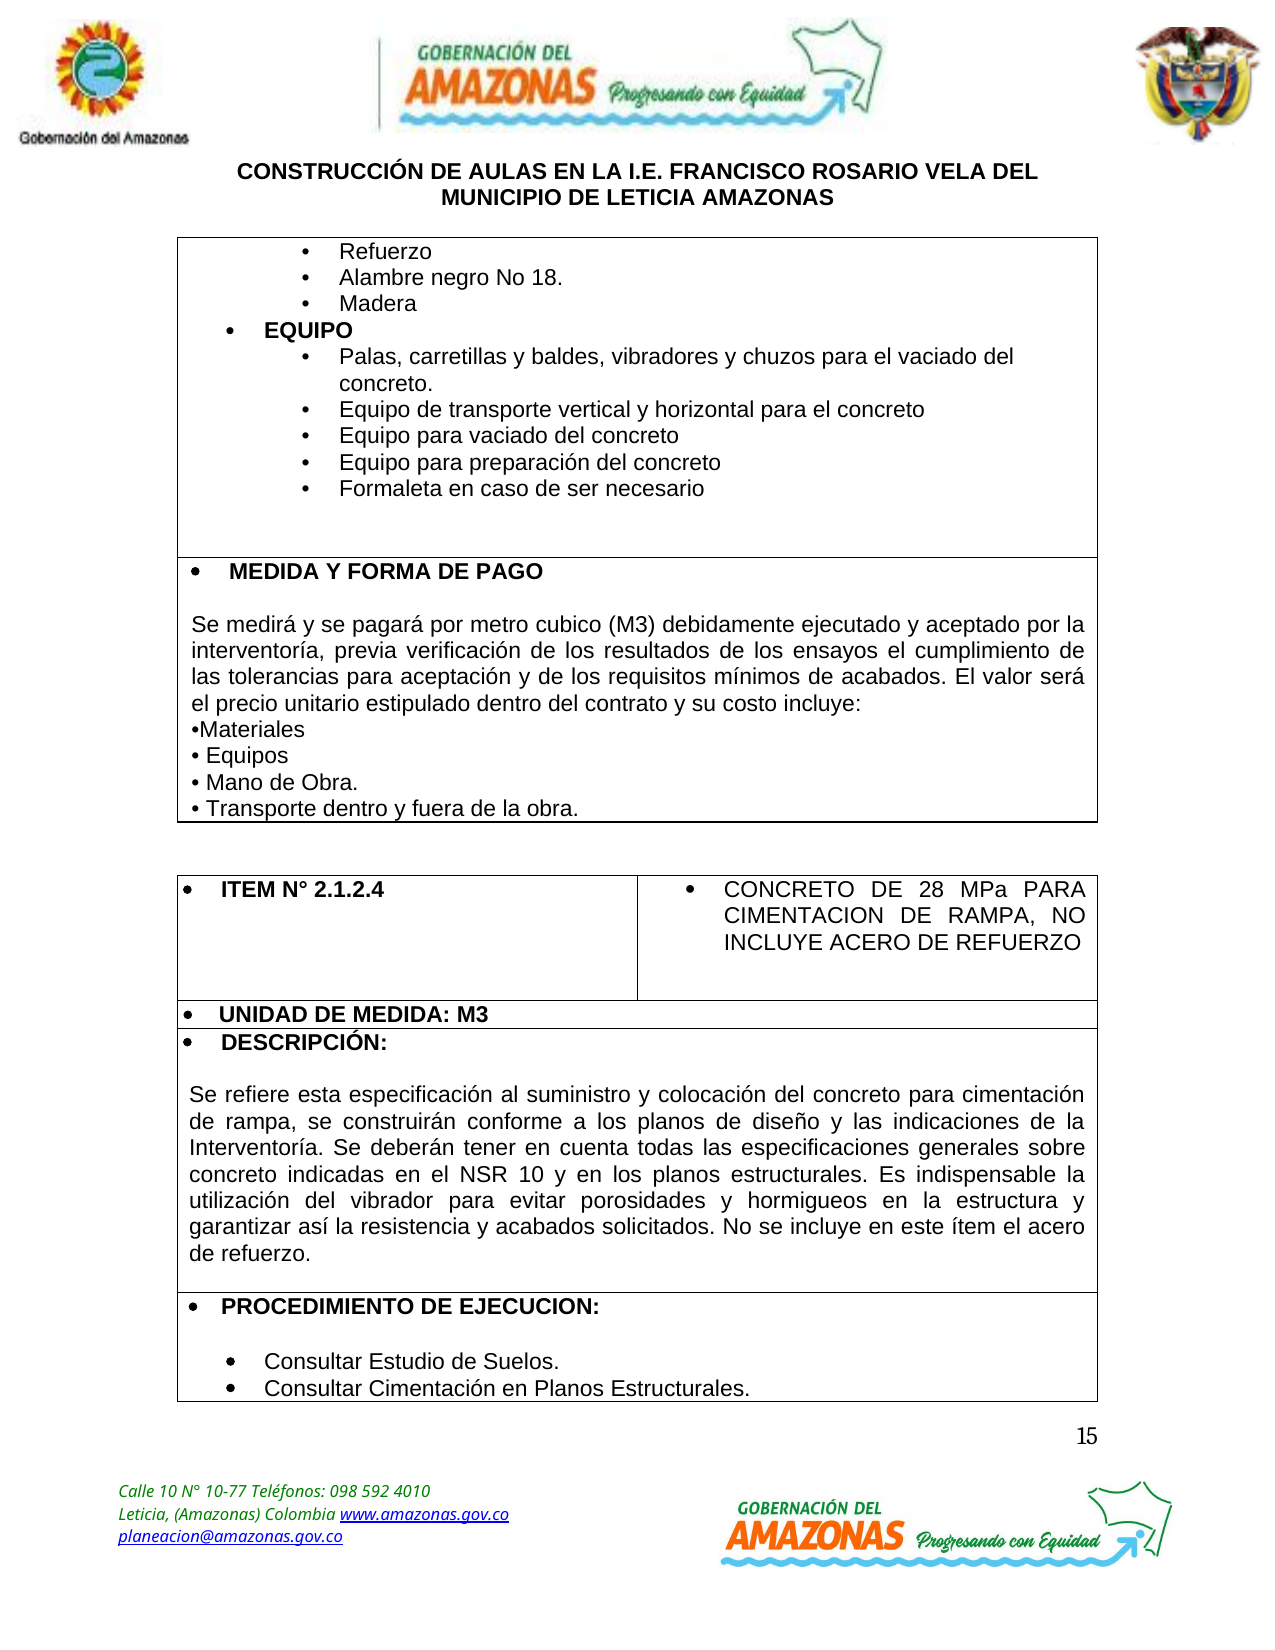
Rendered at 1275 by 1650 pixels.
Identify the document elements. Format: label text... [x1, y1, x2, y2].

table_header CONCRETO DE 28 MPa PARA CIMENTACION DE RAMPA, NO INCLUYE ACERO DE REFUERZO [638, 876, 1097, 1000]
table_cell DESCRIPCIÓN: Se refiere esta especificación al suministro y colocación del concreto para cimentación de rampa, se construirán conforme a los planos de diseño y las indicaciones de la Interventoría. Se deberán tener en cuenta todas las especificaciones generales sobre concreto indicadas en el NSR 10 y en los planos estructurales. Es indispensable la utilización del vibrador para evitar porosidades y hormigueos en la estructura y garantizar así la resistencia y acabados solicitados. No se incluye en este ítem el acero de refuerzo. [178, 1029, 1097, 1292]
table_cell UNIDAD DE MEDIDA: M3 [178, 1001, 1097, 1028]
picture [718, 1480, 1174, 1570]
picture [17, 19, 191, 147]
picture [368, 17, 921, 133]
picture [1135, 27, 1263, 145]
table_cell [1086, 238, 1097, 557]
table_cell MEDIDA Y FORMA DE PAGO Se medirá y se pagará por metro cubico (M3) debidamente ejecutado y aceptado por la interventoría, previa verificación de los resultados de los ensayos el cumplimiento de las tolerancias para aceptación y de los requisitos mínimos de acabados. El valor será el precio unitario estipulado dentro del contrato y su costo incluye: •Materiales • Equipos • Mano de Obra. • Transporte dentro y fuera de la obra. [178, 558, 1097, 821]
table_header ITEM N° 2.1.2.4 [178, 876, 637, 1000]
